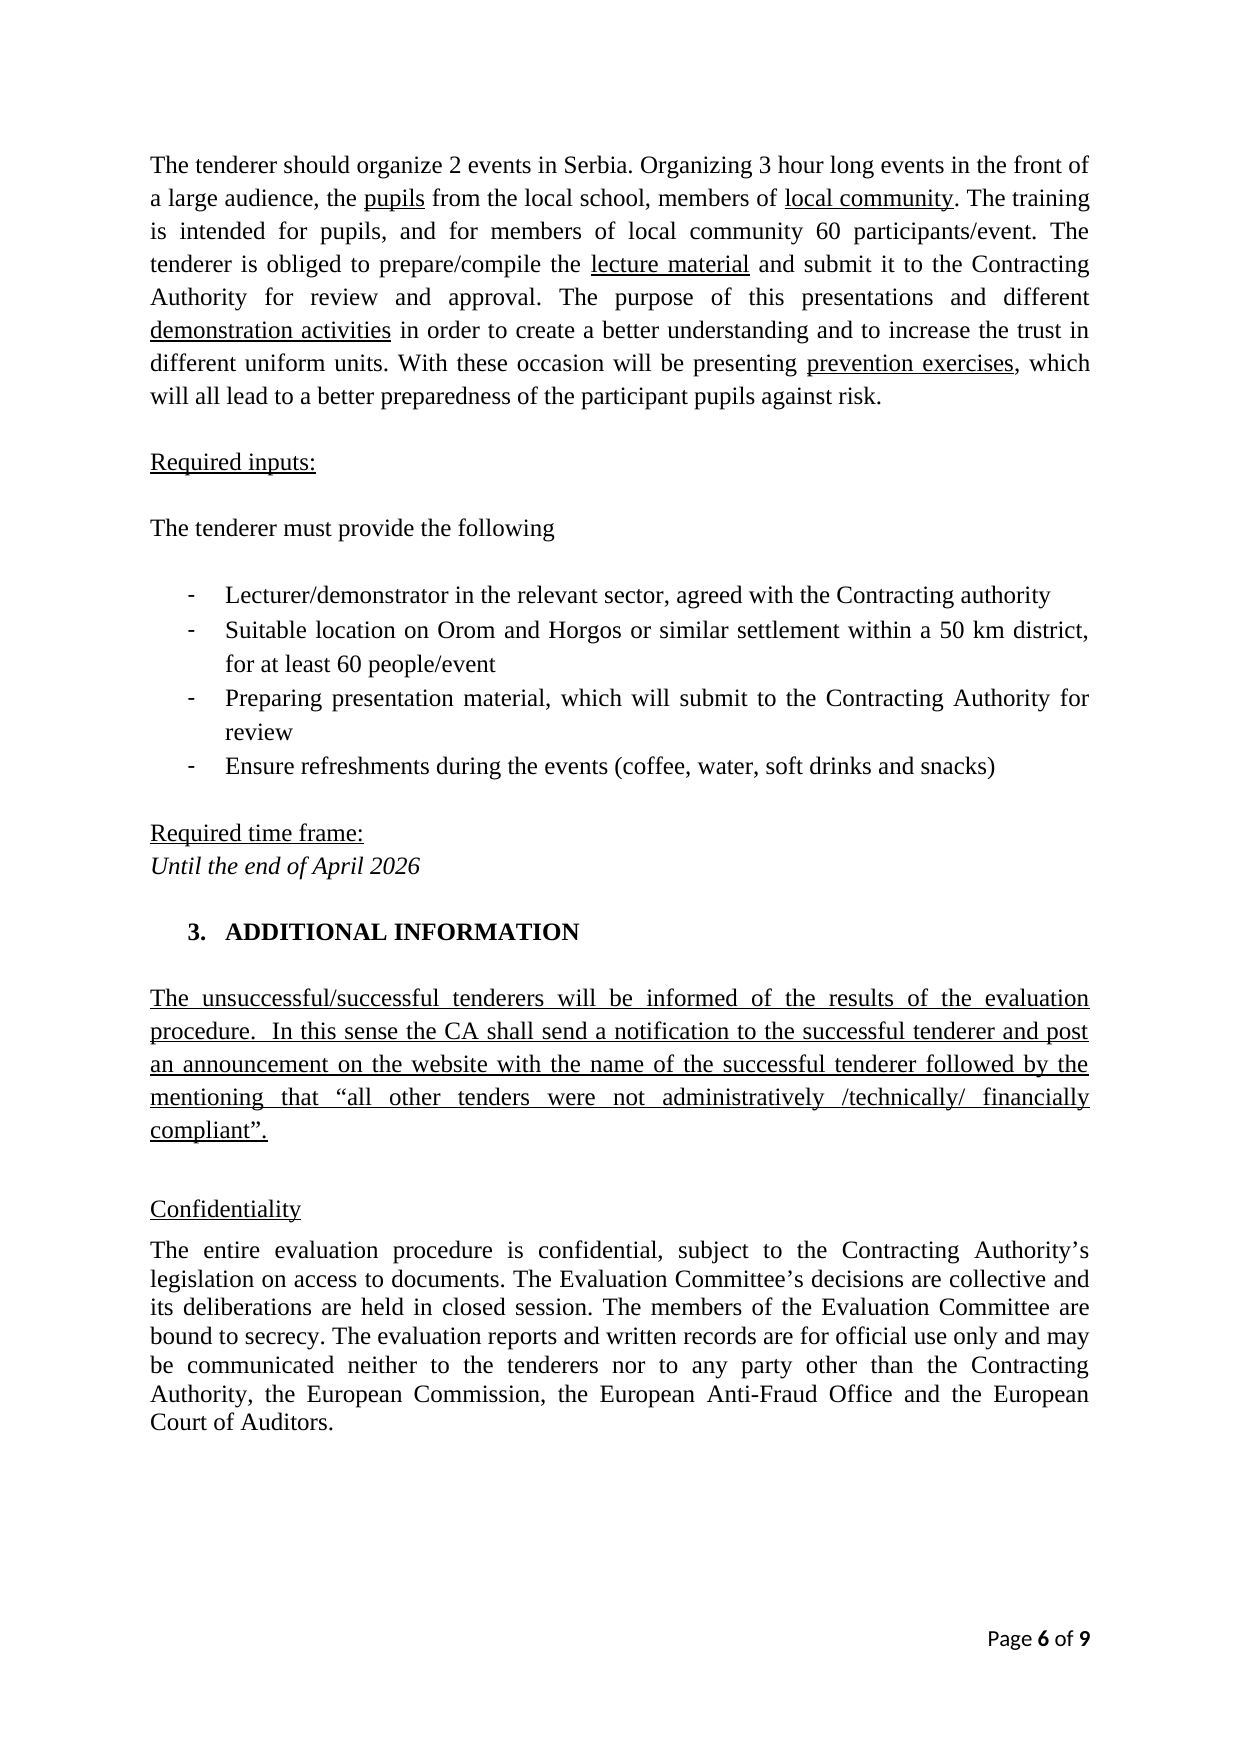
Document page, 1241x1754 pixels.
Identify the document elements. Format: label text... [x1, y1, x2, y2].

text The unsuccessful/successful tenderers will be informed of the results of the evaluation procedure. In this sense the CA shall send a notification to the successful tenderer and post an announcement on the website with the name of the successful tenderer followed by the mentioning that “all other tenders were not administratively /technically/ financially compliant”. [150, 1009, 1090, 1107]
list ADDITIONAL INFORMATION [187, 917, 1090, 946]
list Ensure refreshments during the events (coffee, water, soft drinks and snacks) [187, 750, 1090, 780]
text The entire evaluation procedure is confidential, subject to the Contracting Authority’s legislation on access to documents. The Evaluation Committee’s decisions are collective and its deliberations are held in closed session. The members of the Evaluation Committee are bound to secrecy. The evaluation reports and written records are for official use only and may be communicated neither to the tenderers nor to any party other than the Contracting Authority, the European Commission, the European Anti-Fraud Office and the European Court of Auditors. [150, 1235, 1090, 1436]
text The unsuccessful/successful tenderers will be informed of the results of the evaluation procedure. In this sense the CA shall send a notification to the successful tenderer and post an announcement on the website with the name of the successful tenderer followed by the mentioning that “all other tenders were not administratively /technically/ financially compliant”. [150, 983, 1090, 1008]
text Required inputs: [150, 447, 1090, 476]
text Required time frame: [150, 818, 1090, 847]
list Suitable location on Orom and Horgos or similar settlement within a 50 km district, for at least 60 people/event [187, 614, 1090, 678]
text The tenderer should organize 2 events in Serbia. Organizing 3 hour long events in the front of a large audience, the pupils from the local school, members of local community. The training is intended for pupils, and for members of local community 60 participants/event. The tenderer is obliged to prepare/compile the lecture material and submit it to the Contracting Authority for review and approval. The purpose of this presentations and different demonstration activities in order to create a better understanding and to increase the trust in different uniform units. With these occasion will be presenting prevention exercises, which will all lead to a better preparedness of the participant pupils against risk. [150, 150, 1090, 410]
text Confidentiality [150, 1194, 1090, 1222]
text The tenderer must provide the following [150, 513, 1090, 542]
text Until the end of April 2026 [150, 851, 1090, 880]
list Lecturer/demonstrator in the relevant sector, agreed with the Contracting authority [187, 579, 1090, 610]
text The unsuccessful/successful tenderers will be informed of the results of the evaluation procedure. In this sense the CA shall send a notification to the successful tenderer and post an announcement on the website with the name of the successful tenderer followed by the mentioning that “all other tenders were not administratively /technically/ financially compliant”. [150, 1108, 1090, 1144]
list Preparing presentation material, which will submit to the Contracting Authority for review [187, 682, 1090, 746]
